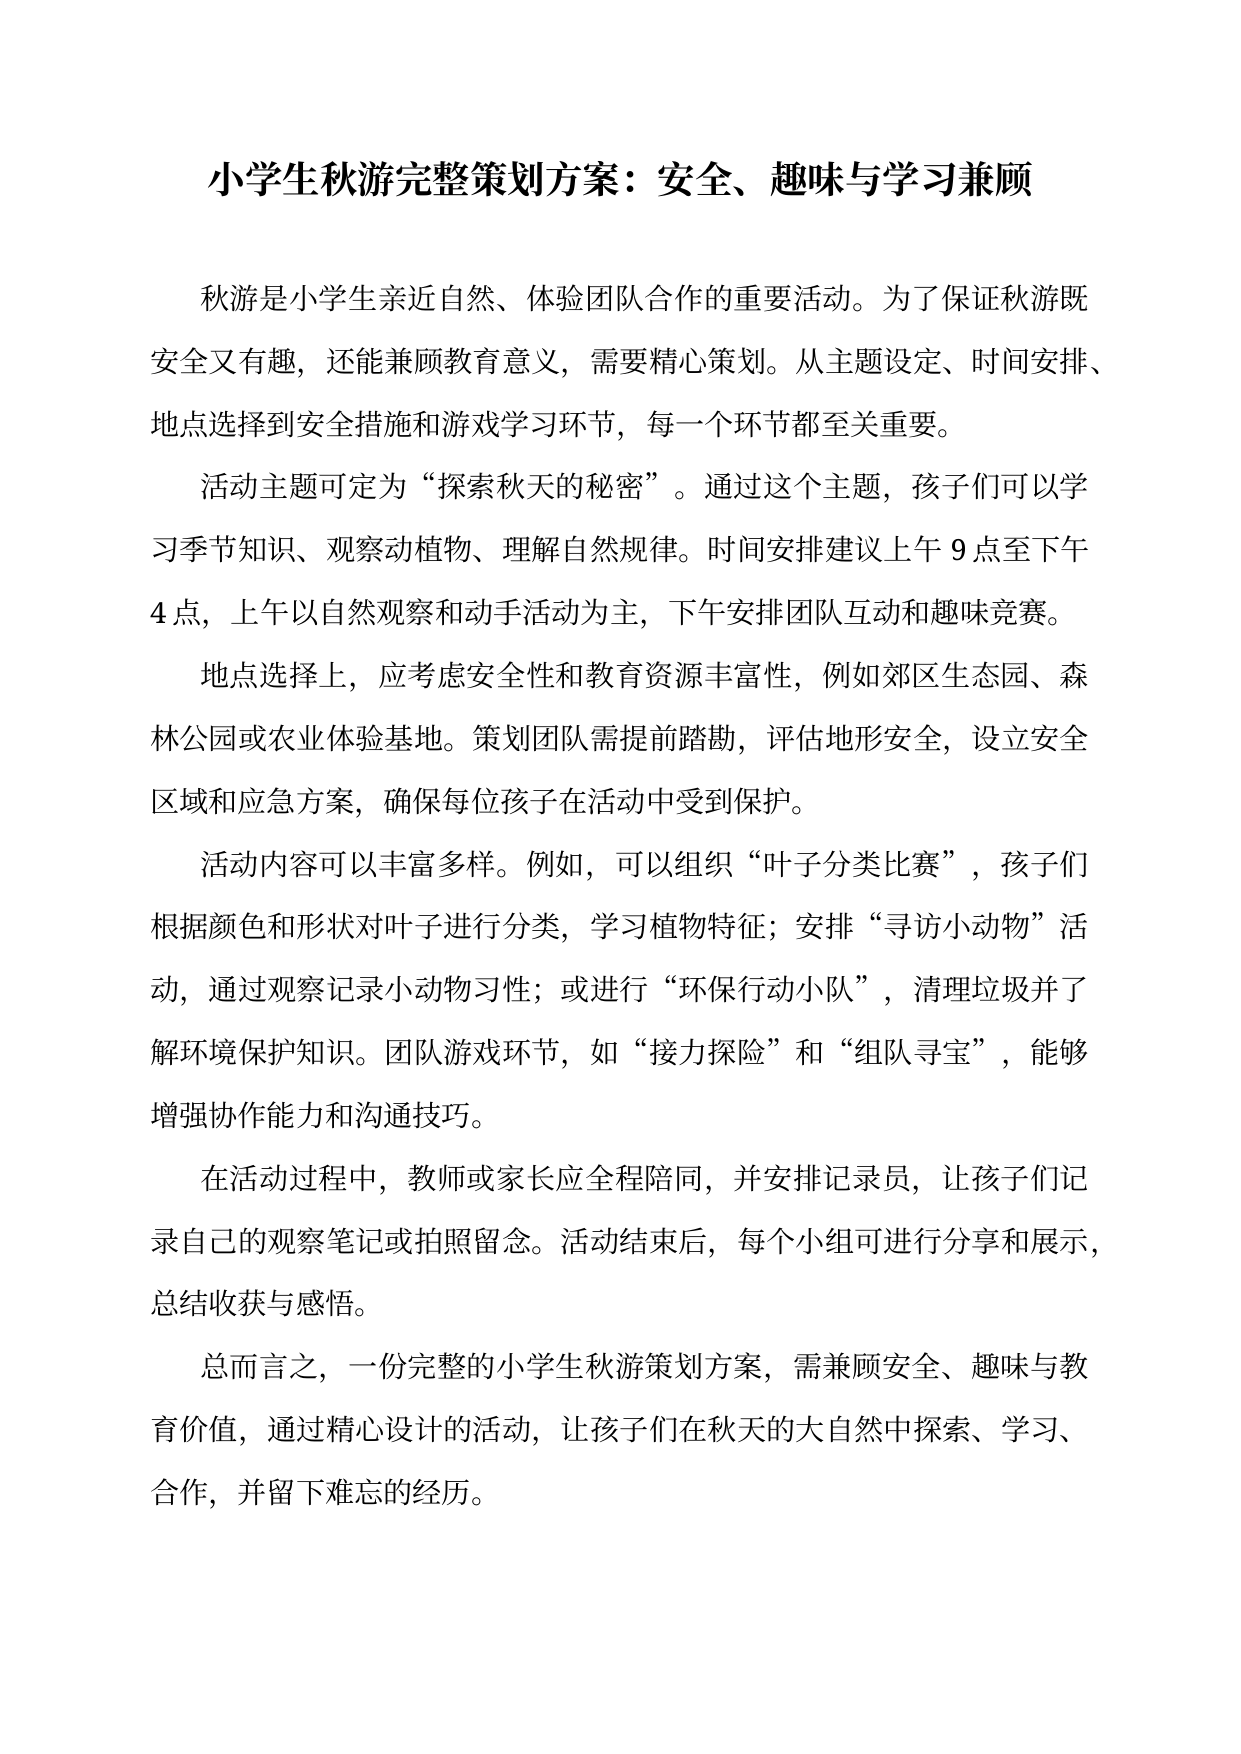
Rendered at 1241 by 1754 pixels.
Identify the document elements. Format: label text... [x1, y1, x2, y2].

text 总而言之，一份完整的小学生秋游策划方案，需兼顾安全、趣味与教育价值，通过精心设计的活动，让孩子们在秋天的大自然中探索、学习、合作，并留下难忘的经历。 [150, 1344, 1090, 1512]
text 地点选择上，应考虑安全性和教育资源丰富性，例如郊区生态园、森林公园或农业体验基地。策划团队需提前踏勘，评估地形安全，设立安全区域和应急方案，确保每位孩子在活动中受到保护。 [150, 653, 1090, 821]
subtitle 小学生秋游完整策划方案：安全、趣味与学习兼顾 [150, 150, 1090, 204]
text 在活动过程中，教师或家长应全程陪同，并安排记录员，让孩子们记录自己的观察笔记或拍照留念。活动结束后，每个小组可进行分享和展示，总结收获与感悟。 [150, 1156, 1090, 1323]
text 秋游是小学生亲近自然、体验团队合作的重要活动。为了保证秋游既安全又有趣，还能兼顾教育意义，需要精心策划。从主题设定、时间安排、地点选择到安全措施和游戏学习环节，每一个环节都至关重要。 [150, 276, 1090, 443]
text 活动内容可以丰富多样。例如，可以组织“叶子分类比赛”，孩子们根据颜色和形状对叶子进行分类，学习植物特征；安排“寻访小动物”活动，通过观察记录小动物习性；或进行“环保行动小队”，清理垃圾并了解环境保护知识。团队游戏环节，如“接力探险”和“组队寻宝”，能够增强协作能力和沟通技巧。 [150, 842, 1090, 1135]
text 活动主题可定为“探索秋天的秘密”。通过这个主题，孩子们可以学习季节知识、观察动植物、理解自然规律。时间安排建议上午9点至下午4点，上午以自然观察和动手活动为主，下午安排团队互动和趣味竞赛。 [150, 464, 1090, 632]
